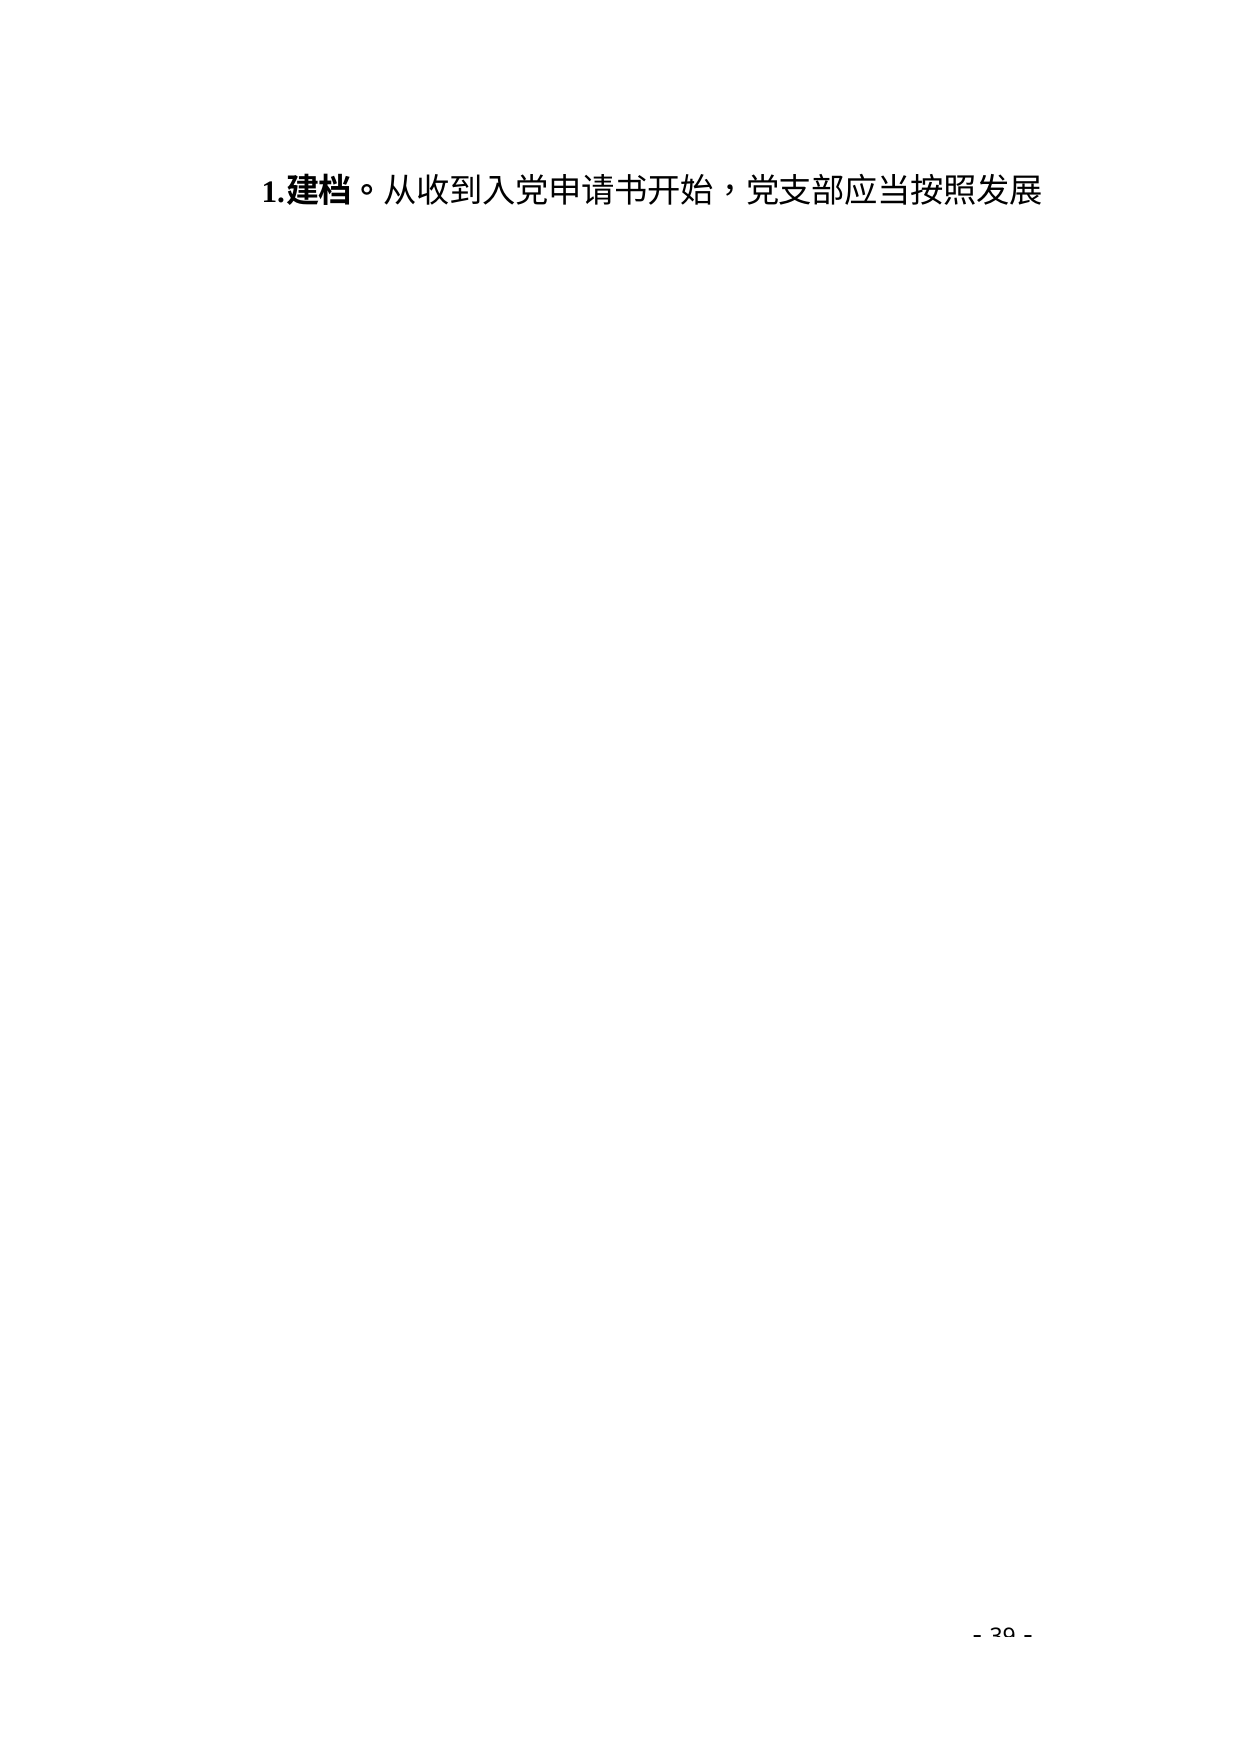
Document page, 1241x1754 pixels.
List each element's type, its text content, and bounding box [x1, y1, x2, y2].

list 建档。从收到入党申请书开始，党支部应当按照发展 [261, 167, 1176, 212]
